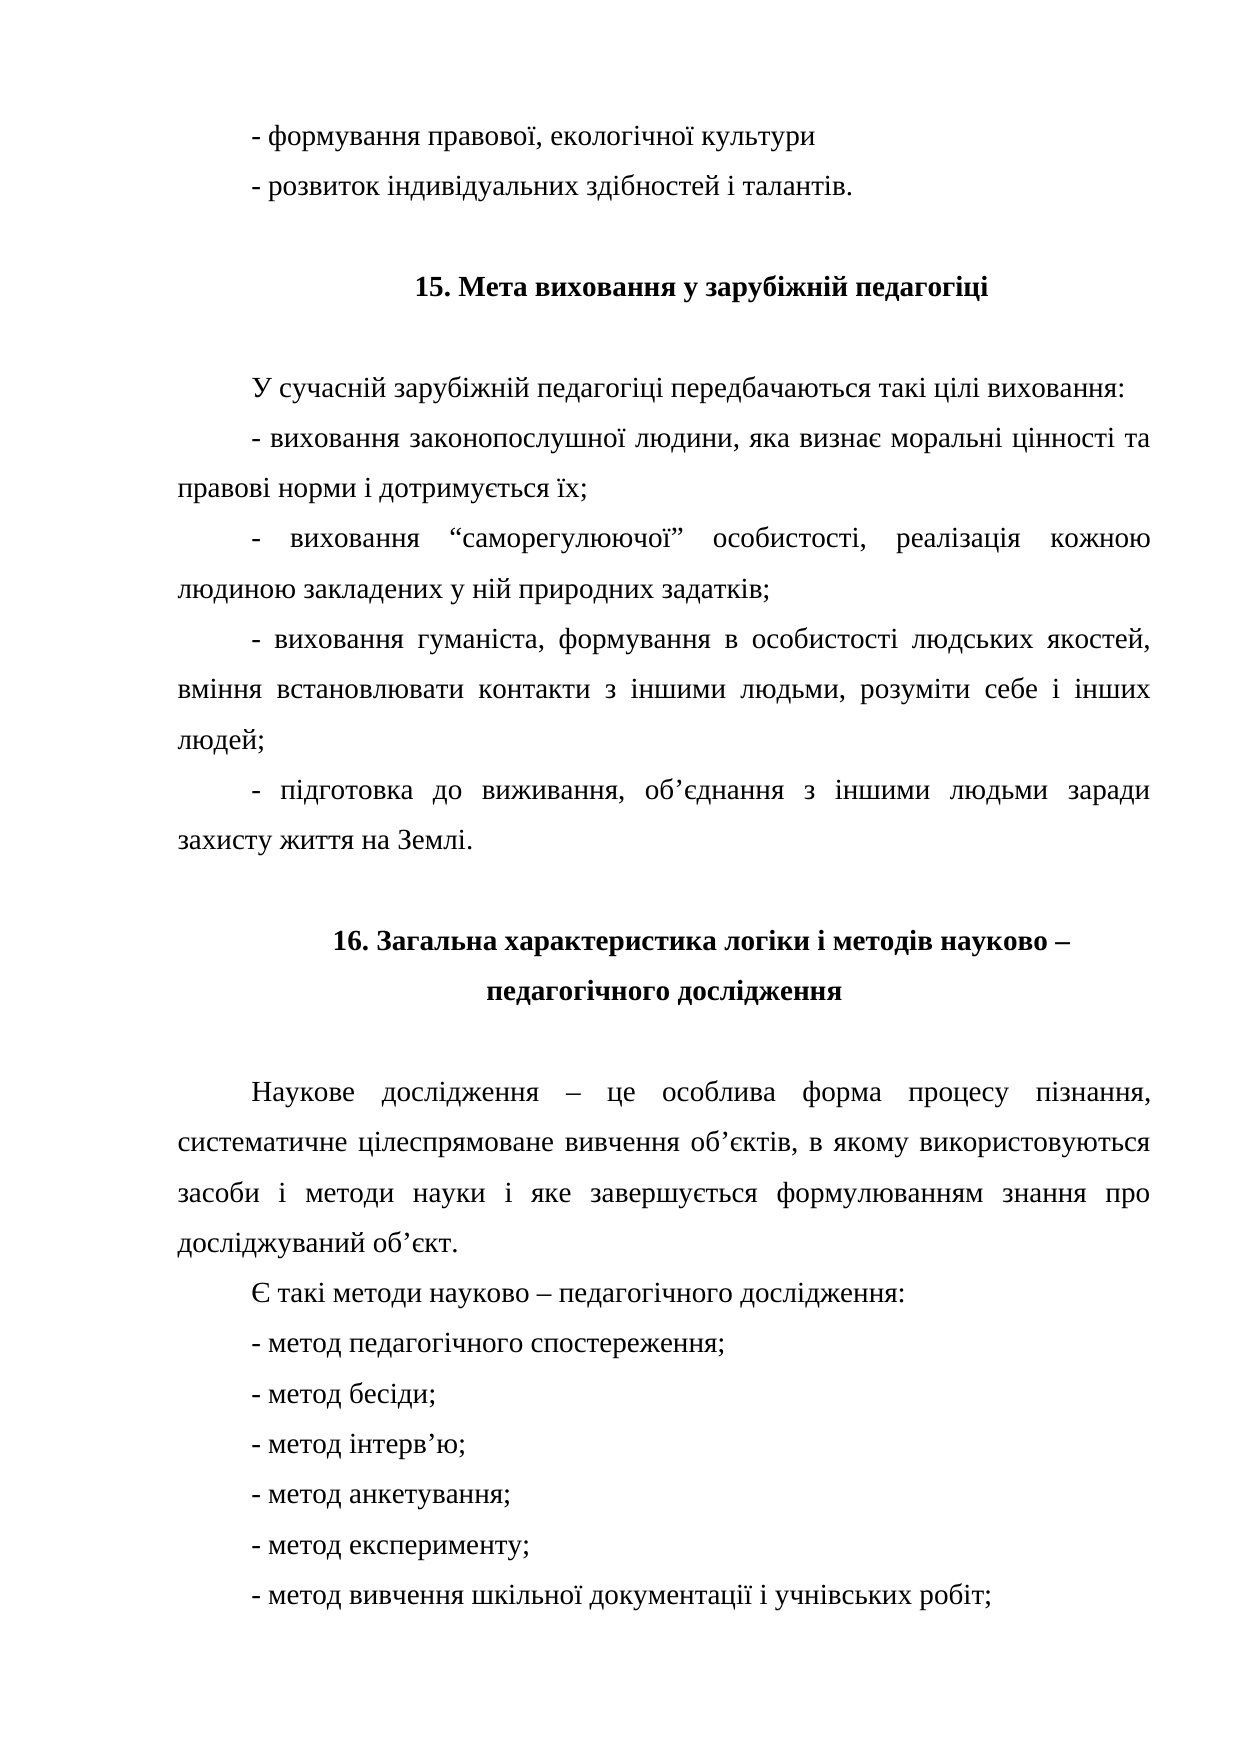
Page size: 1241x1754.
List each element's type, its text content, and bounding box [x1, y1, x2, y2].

text Наукове дослідження – це особлива форма процесу пізнання, систематичне цілеспрямоване вивчення об’єктів, в якому використовуються засоби і методи науки і яке завершується формулюванням знання про досліджуваний об’єкт. [177, 1074, 1152, 1258]
text 15. Мета виховання у зарубіжній педагогіці [177, 269, 1152, 303]
text - формування правової, екологічної культури [177, 118, 1152, 152]
text - метод педагогічного спостереження; [177, 1326, 1152, 1359]
text - підготовка до виживання, об’єднання з іншими людьми заради захисту життя на Землі. [177, 772, 1152, 856]
text - метод бесіди; [177, 1376, 1152, 1409]
text У сучасній зарубіжній педагогіці передбачаються такі цілі виховання: [177, 370, 1152, 403]
text - виховання гуманіста, формування в особистості людських якостей, вміння встановлювати контакти з іншими людьми, розуміти себе і інших людей; [177, 621, 1152, 755]
text - виховання “саморегулюючої” особистості, реалізація кожною людиною закладених у ній природних задатків; [177, 521, 1152, 604]
text Є такі методи науково – педагогічного дослідження: [177, 1275, 1152, 1309]
text 16. Загальна характеристика логіки і методів науково – педагогічного дослідження [177, 923, 1152, 1007]
text - метод інтерв’ю; [177, 1426, 1152, 1460]
text - розвиток індивідуальних здібностей і талантів. [177, 168, 1152, 202]
text - метод експерименту; [177, 1527, 1152, 1560]
text - виховання законопослушної людини, яка визнає моральні цінності та правові норми і дотримується їх; [177, 420, 1152, 504]
text - метод вивчення шкільної документації і учнівських робіт; [177, 1577, 1152, 1611]
text - метод анкетування; [177, 1477, 1152, 1510]
